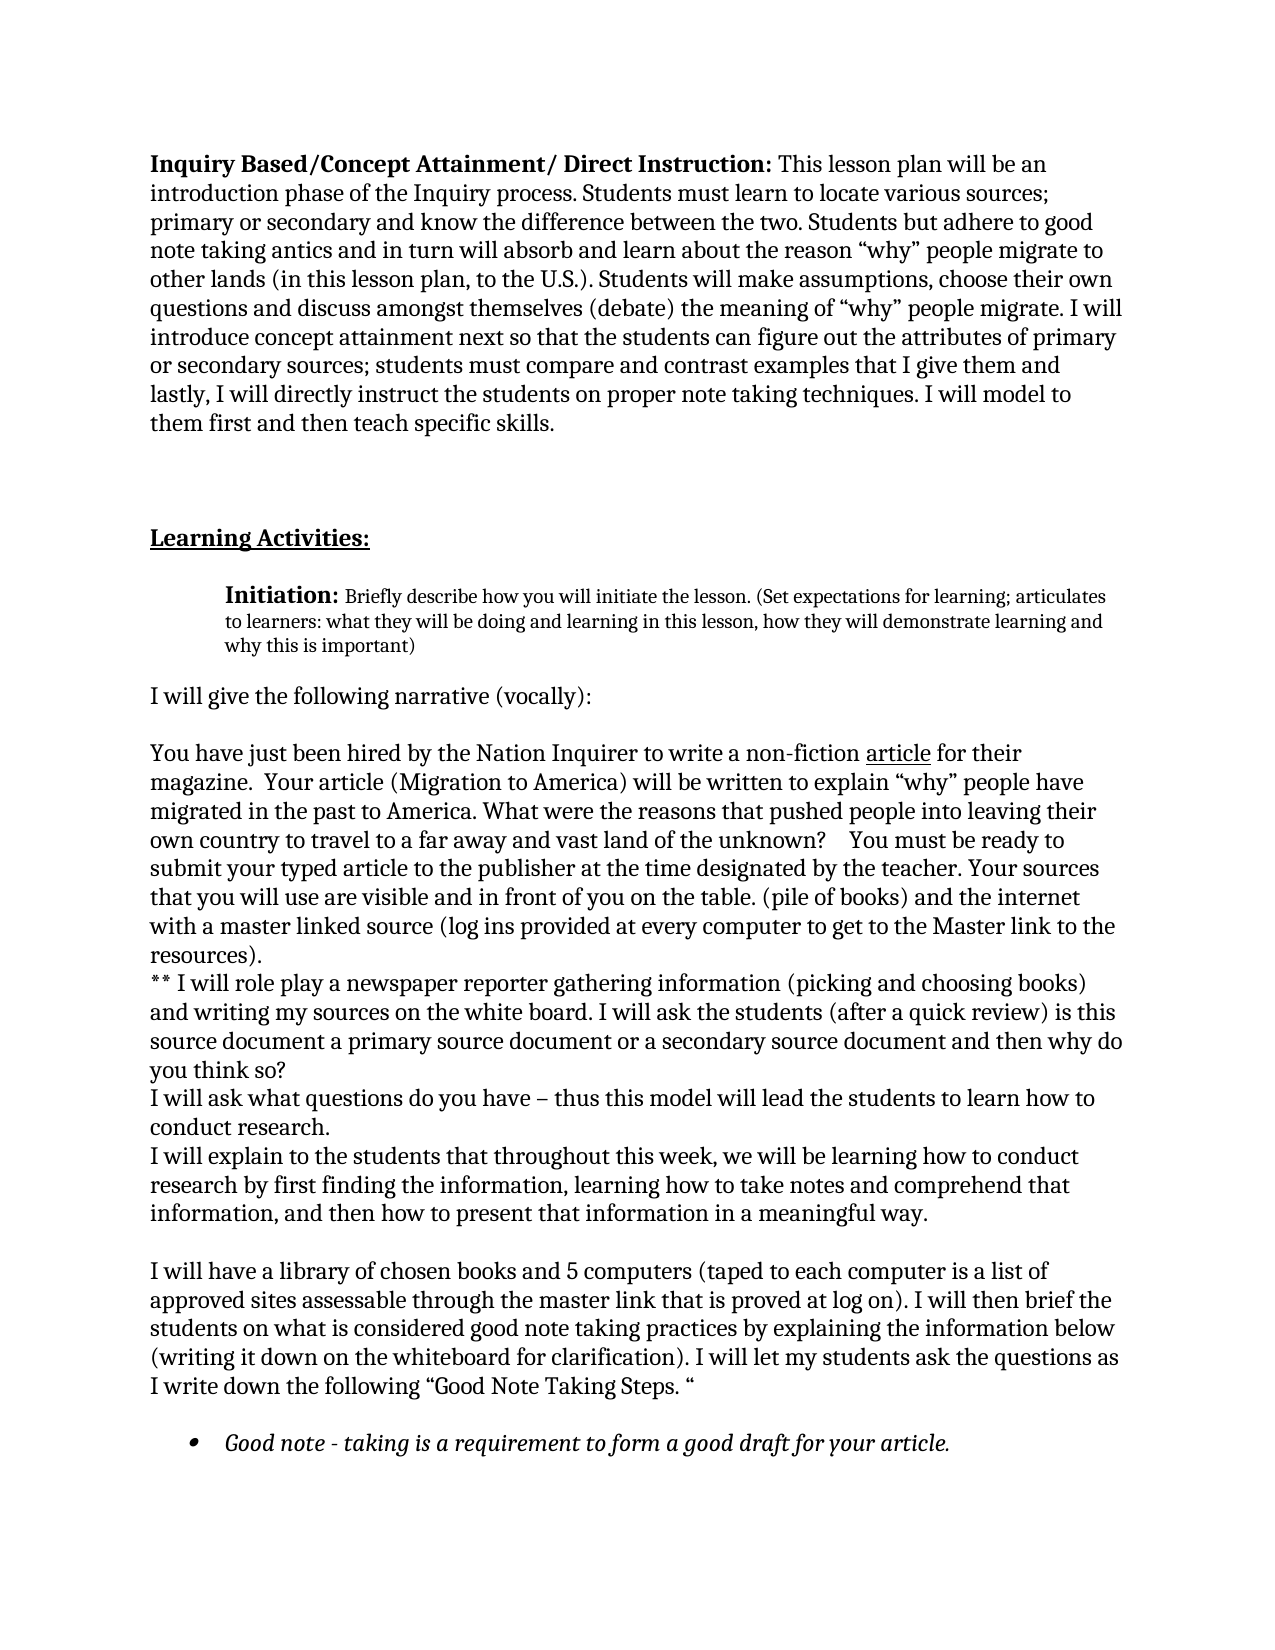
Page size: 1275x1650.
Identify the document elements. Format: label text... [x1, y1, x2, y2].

text I will give the following narrative (vocally): [150, 682, 1125, 711]
text Initiation: Briefly describe how you will initiate the lesson. (Set expectations for learning; articulates to learners: what they will be doing and learning in this lesson, how they will demonstrate learning and why this is important) [225, 581, 1125, 658]
text You have just been hired by the Nation Inquirer to write a non-fiction article for their magazine. Your article (Migration to America) will be written to explain “why” people have migrated in the past to America. What were the reasons that pushed people into leaving their own country to travel to a far away and vast land of the unknown? You must be ready to submit your typed article to the publisher at the time designated by the teacher. Your sources that you will use are visible and in front of you on the table. (pile of books) and the internet with a master linked source (log ins provided at every computer to get to the Master link to the resources). [150, 739, 1125, 969]
text I will explain to the students that throughout this week, we will be learning how to conduct research by first finding the information, learning how to take notes and comprehend that information, and then how to present that information in a meaningful way. [150, 1142, 1125, 1228]
text Learning Activities: [150, 524, 1125, 552]
text Inquiry Based/Concept Attainment/ Direct Instruction: This lesson plan will be an introduction phase of the Inquiry process. Students must learn to locate various sources; primary or secondary and know the difference between the two. Students but adhere to good note taking antics and in turn will absorb and learn about the reason “why” people migrate to other lands (in this lesson plan, to the U.S.). Students will make assumptions, choose their own questions and discuss amongst themselves (debate) the meaning of “why” people migrate. I will introduce concept attainment next so that the students can figure out the attributes of primary or secondary sources; students must compare and contrast examples that I give them and lastly, I will directly instruct the students on proper note taking techniques. I will model to them first and then teach specific skills. [150, 150, 1125, 437]
text ** I will role play a newspaper reporter gathering information (picking and choosing books) and writing my sources on the white board. I will ask the students (after a quick review) is this source document a primary source document or a secondary source document and then why do you think so? [150, 969, 1125, 1084]
text I will have a library of chosen books and 5 computers (taped to each computer is a list of approved sites assessable through the master link that is proved at log on). I will then brief the students on what is considered good note taking practices by explaining the information below (writing it down on the whiteboard for clarification). I will let my students ask the questions as I write down the following “Good Note Taking Steps. “ [150, 1257, 1125, 1401]
text I will ask what questions do you have – thus this model will lead the students to learn how to conduct research. [150, 1084, 1125, 1142]
list Good note - taking is a requirement to form a good draft for your article. [187, 1429, 1125, 1458]
